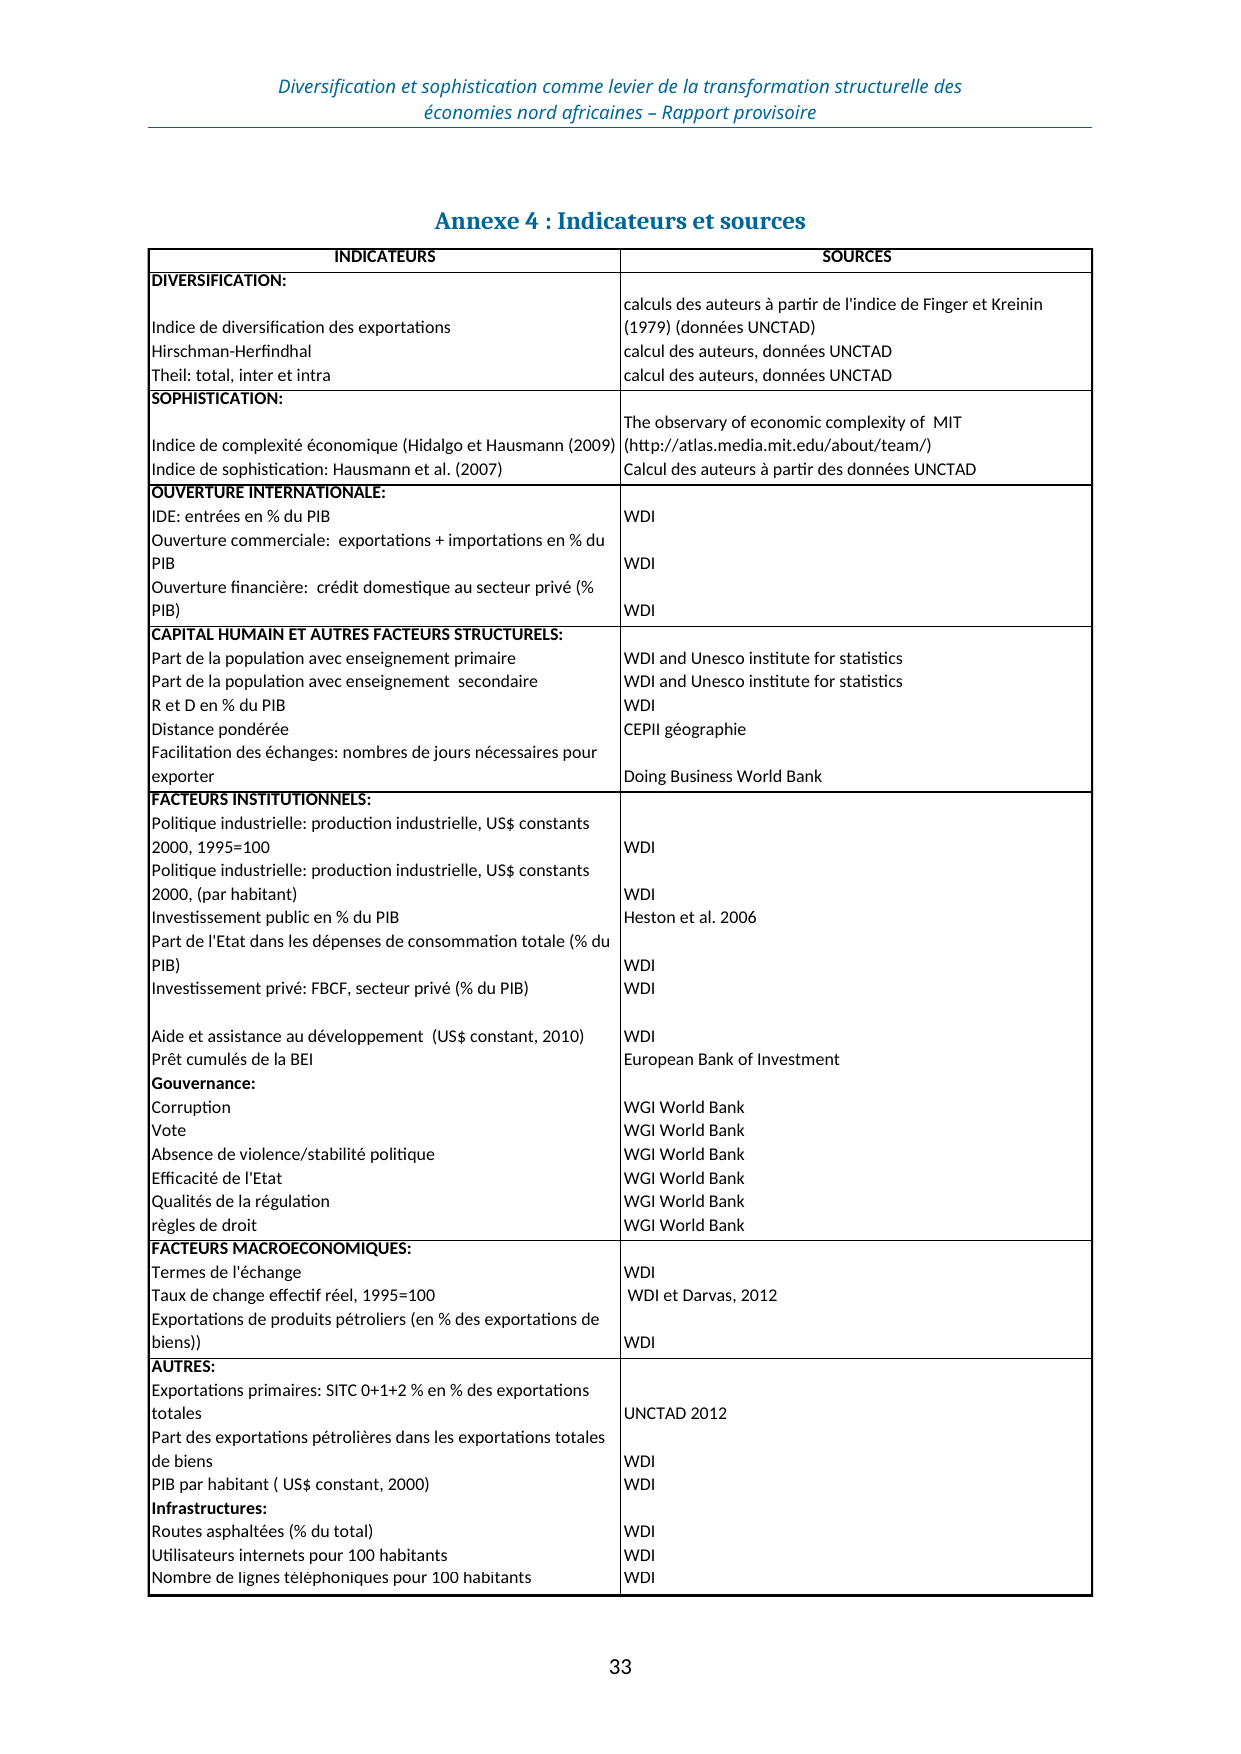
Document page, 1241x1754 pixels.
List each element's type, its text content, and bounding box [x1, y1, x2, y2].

list Annexe 4 : Indicateurs et sources [148, 207, 1092, 236]
